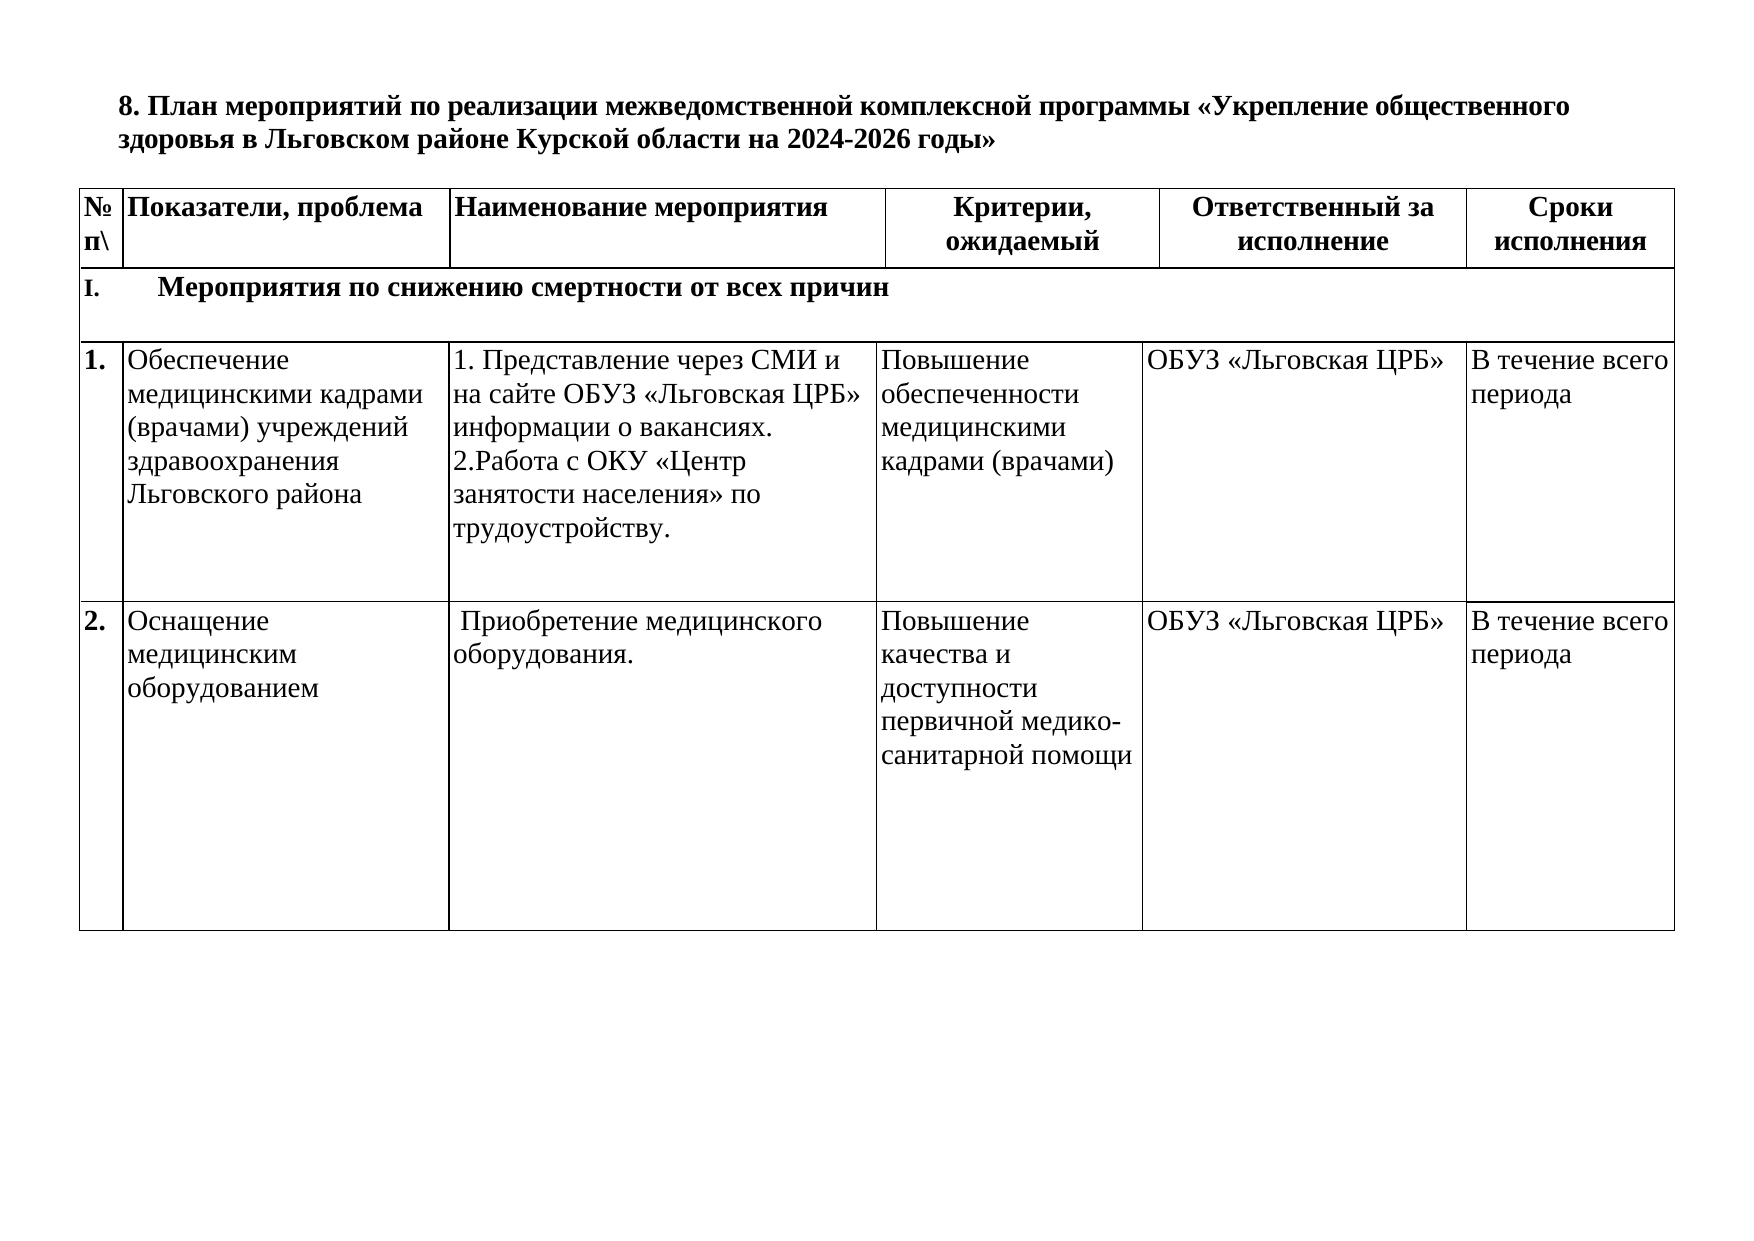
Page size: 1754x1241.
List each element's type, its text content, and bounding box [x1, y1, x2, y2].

table_cell В течение всего периода [1467, 343, 1674, 601]
table_cell Приобретение медицинского оборудования. [450, 602, 876, 930]
table_cell 1. Представление через СМИ и на сайте ОБУЗ «Льговская ЦРБ» информации о вакансиях. 2.Работа с ОКУ «Центр занятости населения» по трудоустройству. [450, 343, 876, 601]
table_header Наименование мероприятия [451, 189, 885, 267]
table_cell ОБУЗ «Льговская ЦРБ» [1143, 343, 1466, 601]
table_header Показатели, проблема [124, 189, 449, 267]
table_cell Мероприятия по снижению смертности от всех причин [80, 268, 1674, 341]
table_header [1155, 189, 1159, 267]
table_cell Повышение обеспеченности медицинскими кадрами (врачами) [877, 343, 1142, 601]
table_cell Обеспечение медицинскими кадрами (врачами) учреждений здравоохранения Льговского района [124, 343, 448, 601]
table_header Сроки исполнения [1467, 189, 1674, 267]
text 8. План мероприятий по реализации межведомственной комплексной программы «Укрепление общественного здоровья в Льговском районе Курской области на 2024-2026 годы» [118, 89, 1636, 155]
table_cell Повышение качества и доступности первичной медико-санитарной помощи [877, 602, 1142, 930]
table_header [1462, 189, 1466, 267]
table_cell ОБУЗ «Льговская ЦРБ» [1143, 602, 1466, 930]
table_cell В течение всего периода [1467, 603, 1674, 930]
table_cell Оснащение медицинским оборудованием [124, 602, 448, 930]
table_cell 2. [80, 602, 122, 930]
table_cell 1. [80, 342, 122, 601]
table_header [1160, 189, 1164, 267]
